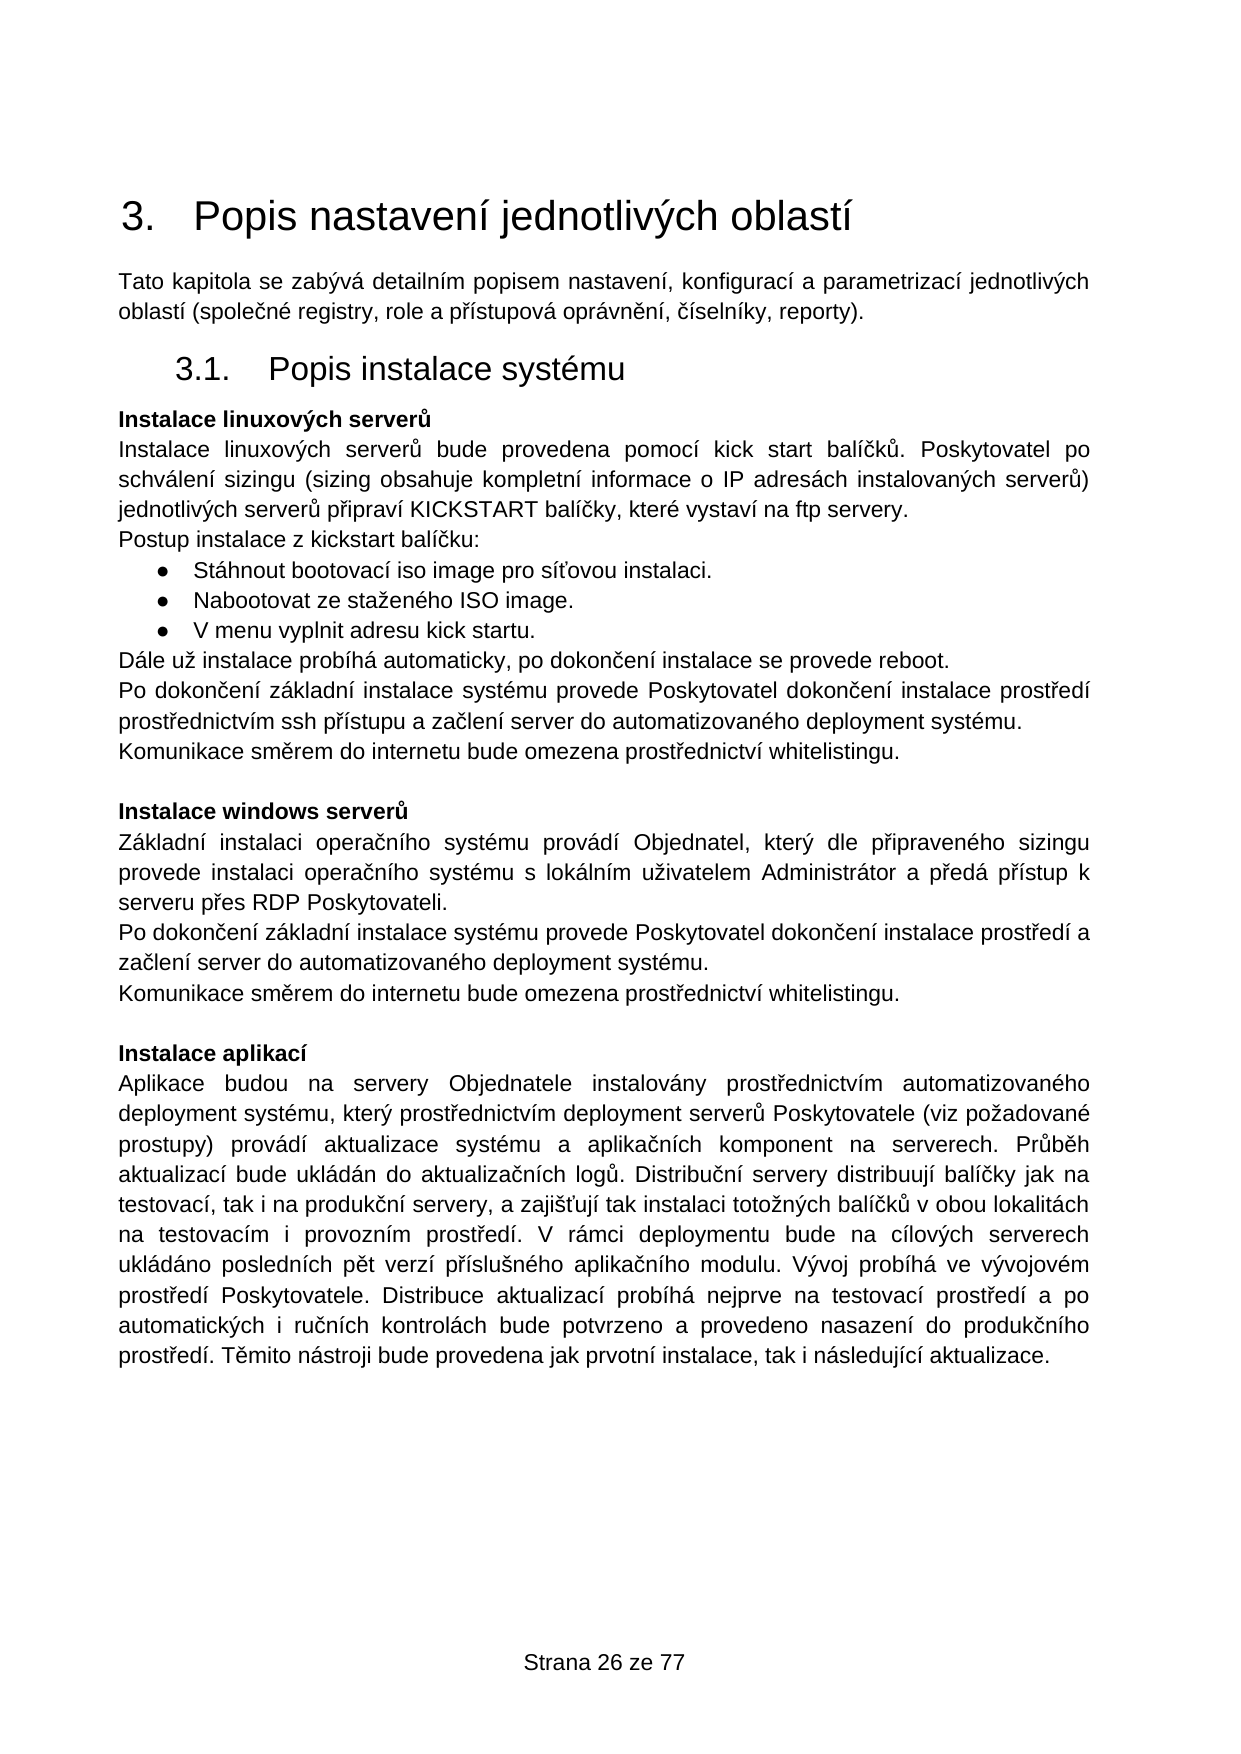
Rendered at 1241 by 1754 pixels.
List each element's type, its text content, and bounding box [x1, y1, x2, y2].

list Stáhnout bootovací iso image pro síťovou instalaci. [156, 557, 1090, 583]
list V menu vyplnit adresu kick startu. [156, 617, 1090, 643]
text Aplikace budou na servery Objednatele instalovány prostřednictvím automatizovaného deployment systému, který prostřednictvím deployment serverů Poskytovatele (viz požadované prostupy) provádí aktualizace systému a aplikačních komponent na serverech. Průběh aktualizací bude ukládán do aktualizačních logů. Distribuční servery distribuují balíčky jak na testovací, tak i na produkční servery, a zajišťují tak instalaci totožných balíčků v obou lokalitách na testovacím i provozním prostředí. V rámci deploymentu bude na cílových serverech ukládáno posledních pět verzí příslušného aplikačního modulu. Vývoj probíhá ve vývojovém prostředí Poskytovatele. Distribuce aktualizací probíhá nejprve na testovací prostředí a po automatických i ručních kontrolách bude potvrzeno a provedeno nasazení do produkčního prostředí. Těmito nástroji bude provedena jak prvotní instalace, tak i následující aktualizace. [118, 1070, 1090, 1368]
text Tato kapitola se zabývá detailním popisem nastavení, konfigurací a parametrizací jednotlivých oblastí (společné registry, role a přístupová oprávnění, číselníky, reporty). [118, 268, 1090, 324]
text Instalace windows serverů [118, 798, 1090, 824]
text Základní instalaci operačního systému provádí Objednatel, který dle připraveného sizingu provede instalaci operačního systému s lokálním uživatelem Administrátor a předá přístup k serveru přes RDP Poskytovateli. [118, 828, 1090, 915]
text Dále už instalace probíhá automaticky, po dokončení instalace se provede reboot. [118, 647, 1090, 673]
text Po dokončení základní instalace systému provede Poskytovatel dokončení instalace prostředí a začlení server do automatizovaného deployment systému. [118, 919, 1090, 976]
text Instalace aplikací [118, 1040, 1090, 1066]
text Postup instalace z kickstart balíčku: [118, 526, 1090, 553]
text Instalace linuxových serverů [118, 406, 1090, 432]
subtitle Popis instalace systému [231, 349, 1090, 387]
text Po dokončení základní instalace systému provede Poskytovatel dokončení instalace prostředí prostřednictvím ssh přístupu a začlení server do automatizovaného deployment systému. [118, 677, 1090, 734]
text Komunikace směrem do internetu bude omezena prostřednictví whitelistingu. [118, 738, 1090, 764]
subtitle Popis nastavení jednotlivých oblastí [156, 192, 1090, 239]
text Instalace linuxových serverů bude provedena pomocí kick start balíčků. Poskytovatel po schválení sizingu (sizing obsahuje kompletní informace o IP adresách instalovaných serverů) jednotlivých serverů připraví KICKSTART balíčky, které vystaví na ftp servery. [118, 436, 1090, 522]
list Nabootovat ze staženého ISO image. [156, 587, 1090, 613]
text Komunikace směrem do internetu bude omezena prostřednictví whitelistingu. [118, 979, 1090, 1006]
